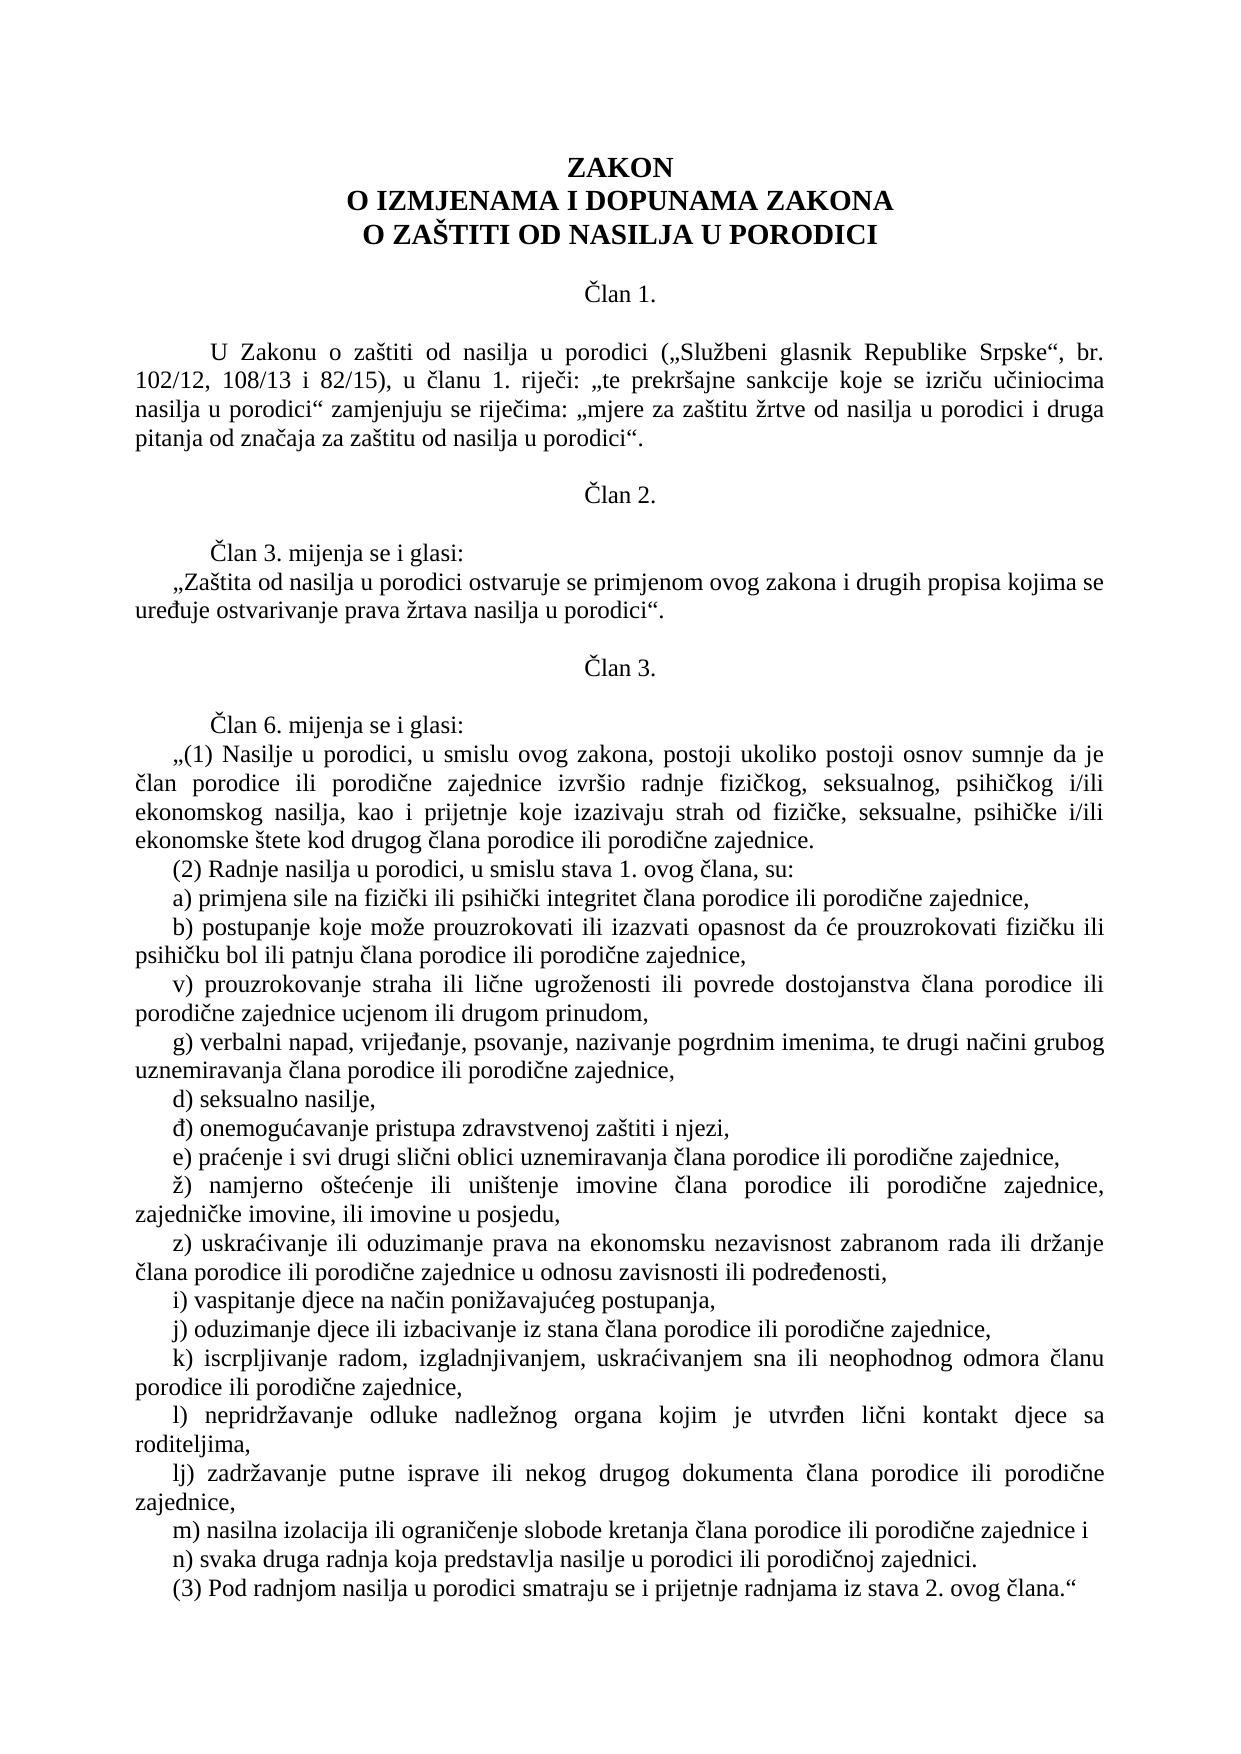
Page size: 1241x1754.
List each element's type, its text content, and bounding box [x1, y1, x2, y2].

text ZAKON [135, 150, 1105, 183]
text b) postupanje koje može prouzrokovati ili izazvati opasnost da će prouzrokovati fizičku ili psihičku bol ili patnju člana porodice ili porodične zajednice, [135, 912, 1105, 969]
text đ) onemogućavanje pristupa zdravstvenoj zaštiti i njezi, [135, 1113, 1105, 1142]
text n) svaka druga radnja koja predstavlja nasilje u porodici ili porodičnoj zajednici. [135, 1544, 1105, 1573]
text O IZMJENAMA I DOPUNAMA ZAKONA [135, 183, 1105, 217]
text e) praćenje i svi drugi slični oblici uznemiravanja člana porodice ili porodične zajednice, [135, 1142, 1105, 1171]
text a) primjena sile na fizički ili psihički integritet člana porodice ili porodične zajednice, [135, 883, 1105, 912]
text Član 2. [135, 481, 1105, 509]
text Član 3. mijenja se i glasi: [135, 538, 1105, 567]
text (2) Radnje nasilja u porodici, u smislu stava 1. ovog člana, su: [135, 854, 1105, 883]
text ž) namjerno oštećenje ili uništenje imovine člana porodice ili porodične zajednice, zajedničke imovine, ili imovine u posjedu, [135, 1171, 1105, 1228]
text v) prouzrokovanje straha ili lične ugroženosti ili povrede dostojanstva člana porodice ili porodične zajednice ucjenom ili drugom prinudom, [135, 969, 1105, 1027]
text z) uskraćivanje ili oduzimanje prava na ekonomsku nezavisnost zabranom rada ili držanje člana porodice ili porodične zajednice u odnosu zavisnosti ili podređenosti, [135, 1228, 1105, 1286]
text i) vaspitanje djece na način ponižavajućeg postupanja, [135, 1286, 1105, 1314]
text d) seksualno nasilje, [135, 1084, 1105, 1113]
text k) iscrpljivanje radom, izgladnjivanjem, uskraćivanjem sna ili neophodnog odmora članu porodice ili porodične zajednice, [135, 1343, 1105, 1401]
text lj) zadržavanje putne isprave ili nekog drugog dokumenta člana porodice ili porodične zajednice, [135, 1458, 1105, 1516]
text m) nasilna izolacija ili ograničenje slobode kretanja člana porodice ili porodične zajednice i [135, 1516, 1105, 1544]
text Član 3. [135, 653, 1105, 682]
text O ZAŠTITI OD NASILJA U PORODICI [135, 217, 1105, 251]
text Član 6. mijenja se i glasi: [135, 711, 1105, 739]
text U Zakonu o zaštiti od nasilja u porodici („Službeni glasnik Republike Srpske“, br. 102/12, 108/13 i 82/15), u članu 1. riječi: „te prekršajne sankcije koje se izriču učiniocima nasilja u porodici“ zamjenjuju se riječima: „mjere za zaštitu žrtve od nasilja u porodici i druga pitanja od značaja za zaštitu od nasilja u porodici“. [135, 337, 1105, 452]
text l) nepridržavanje odluke nadležnog organa kojim je utvrđen lični kontakt djece sa roditeljima, [135, 1401, 1105, 1458]
text „Zaštita od nasilja u porodici ostvaruje se primjenom ovog zakona i drugih propisa kojima se uređuje ostvarivanje prava žrtava nasilja u porodici“. [135, 567, 1105, 624]
text g) verbalni napad, vrijeđanje, psovanje, nazivanje pogrdnim imenima, te drugi načini grubog uznemiravanja člana porodice ili porodične zajednice, [135, 1027, 1105, 1084]
text Član 1. [135, 279, 1105, 308]
text „(1) Nasilje u porodici, u smislu ovog zakona, postoji ukoliko postoji osnov sumnje da je član porodice ili porodične zajednice izvršio radnje fizičkog, seksualnog, psihičkog i/ili ekonomskog nasilja, kao i prijetnje koje izazivaju strah od fizičke, seksualne, psihičke i/ili ekonomske štete kod drugog člana porodice ili porodične zajednice. [135, 739, 1105, 854]
text j) oduzimanje djece ili izbacivanje iz stana člana porodice ili porodične zajednice, [135, 1314, 1105, 1343]
text (3) Pod radnjom nasilja u porodici smatraju se i prijetnje radnjama iz stava 2. ovog člana.“ [135, 1573, 1105, 1602]
